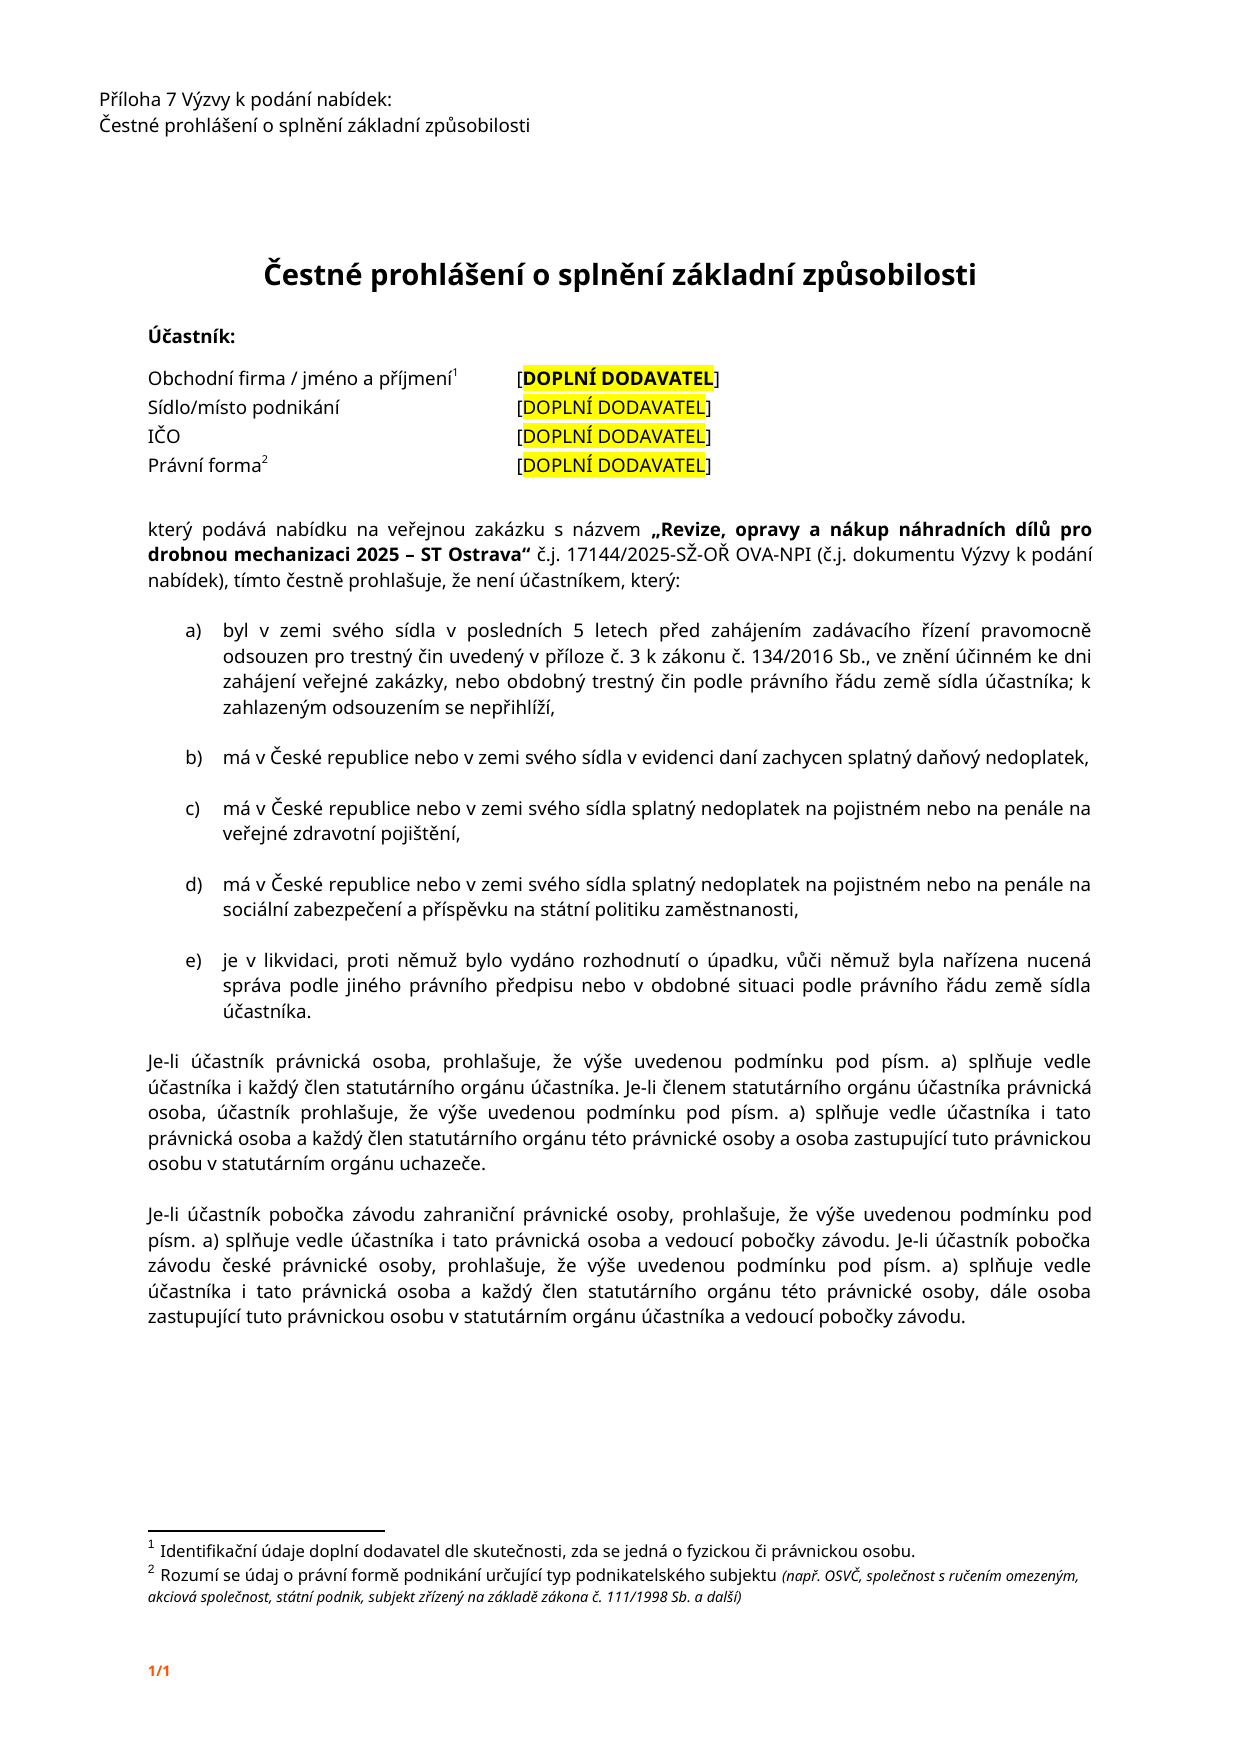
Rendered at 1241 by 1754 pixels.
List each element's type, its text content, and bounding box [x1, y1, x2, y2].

text IČO [148, 420, 1093, 449]
text Obchodní firma / jméno a příjmení [148, 362, 1093, 391]
text Právní forma [148, 449, 1093, 478]
list má v České republice nebo v zemi svého sídla splatný nedoplatek na pojistném nebo na penále na sociální zabezpečení a příspěvku na státní politiku zaměstnanosti, [185, 871, 1093, 922]
list je v likvidaci, proti němuž bylo vydáno rozhodnutí o úpadku, vůči němuž byla nařízena nucená správa podle jiného právního předpisu nebo v obdobné situaci podle právního řádu země sídla účastníka. [185, 947, 1093, 1024]
list má v České republice nebo v zemi svého sídla v evidenci daní zachycen splatný daňový nedoplatek, [185, 744, 1093, 770]
list má v České republice nebo v zemi svého sídla splatný nedoplatek na pojistném nebo na penále na veřejné zdravotní pojištění, [185, 795, 1093, 846]
text Je-li účastník pobočka závodu zahraniční právnické osoby, prohlašuje, že výše uvedenou podmínku pod písm. a) splňuje vedle účastníka i tato právnická osoba a vedoucí pobočky závodu. Je-li účastník pobočka závodu české právnické osoby, prohlašuje, že výše uvedenou podmínku pod písm. a) splňuje vedle účastníka i tato právnická osoba a každý člen statutárního orgánu této právnické osoby, dále osoba zastupující tuto právnickou osobu v statutárním orgánu účastníka a vedoucí pobočky závodu. [148, 1202, 1093, 1329]
text Účastník: [148, 318, 1093, 349]
list byl v zemi svého sídla v posledních 5 letech před zahájením zadávacího řízení pravomocně odsouzen pro trestný čin uvedený v příloze č. 3 k zákonu č. 134/2016 Sb., ve znění účinném ke dni zahájení veřejné zakázky, nebo obdobný trestný čin podle právního řádu země sídla účastníka; k zahlazeným odsouzením se nepřihlíží, [185, 617, 1093, 719]
title Čestné prohlášení o splnění základní způsobilosti [148, 254, 1093, 293]
text Sídlo/místo podnikání [DOPLNÍ DODAVATEL] [148, 391, 1093, 420]
text který podává nabídku na veřejnou zakázku s názvem „Revize, opravy a nákup náhradních dílů pro drobnou mechanizaci 2025 – ST Ostrava“ č.j. 17144/2025-SŽ-OŘ OVA-NPI (č.j. dokumentu Výzvy k podání nabídek), tímto čestně prohlašuje, že není účastníkem, který: [148, 516, 1093, 592]
text Je-li účastník právnická osoba, prohlašuje, že výše uvedenou podmínku pod písm. a) splňuje vedle účastníka i každý člen statutárního orgánu účastníka. Je-li členem statutárního orgánu účastníka právnická osoba, účastník prohlašuje, že výše uvedenou podmínku pod písm. a) splňuje vedle účastníka i tato právnická osoba a každý člen statutárního orgánu této právnické osoby a osoba zastupující tuto právnickou osobu v statutárním orgánu uchazeče. [148, 1049, 1093, 1176]
